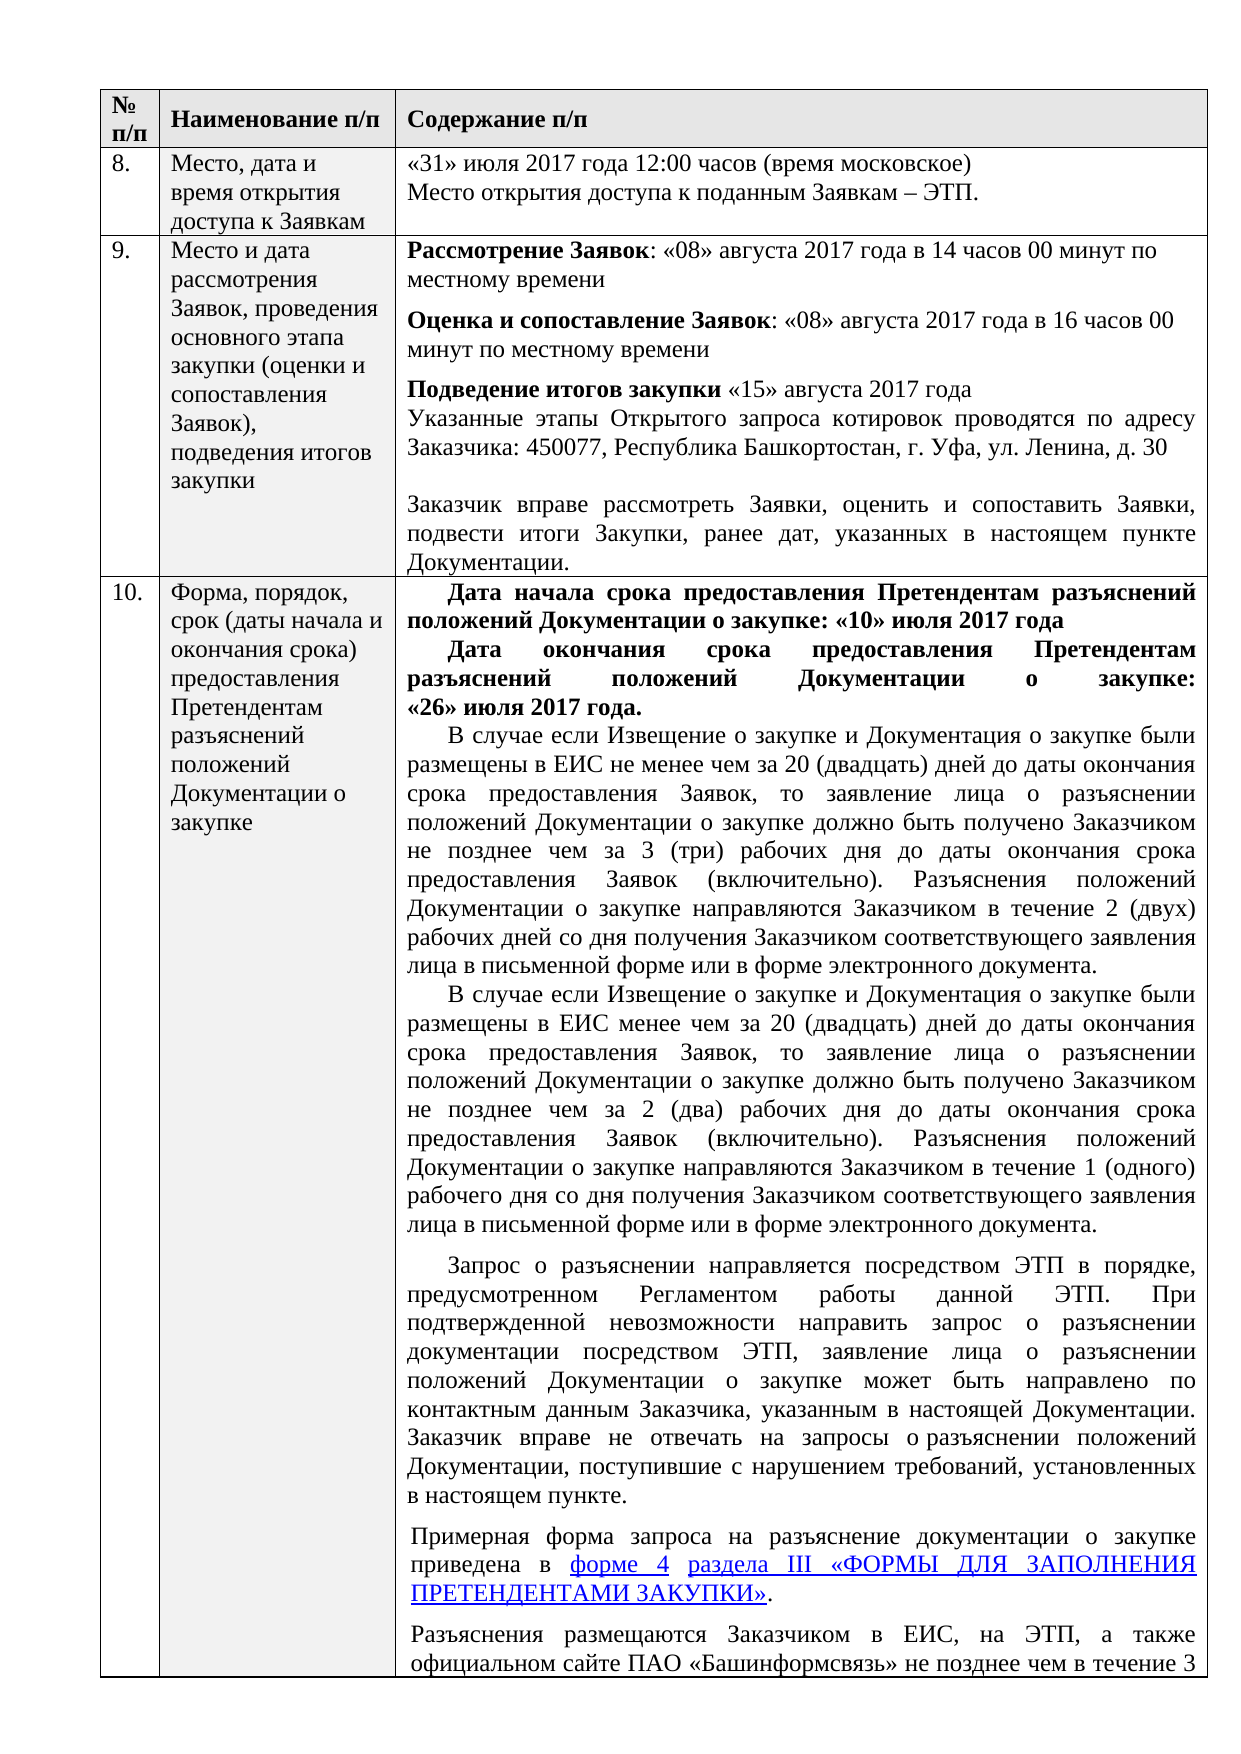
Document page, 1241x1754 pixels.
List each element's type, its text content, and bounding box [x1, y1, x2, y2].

table_header Содержание п/п [396, 90, 1207, 147]
table_cell [101, 236, 159, 576]
table_header № п/п [101, 90, 159, 147]
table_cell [396, 577, 1207, 1676]
table_cell [101, 577, 159, 1676]
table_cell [160, 577, 395, 1676]
table_cell Место и дата рассмотрения Заявок, проведения основного этапа закупки (оценки и сопоставления Заявок), подведения итогов закупки [160, 236, 395, 576]
table_cell [101, 148, 159, 234]
table_cell «31» июля 2017 года 12:00 часов (время московское) Место открытия доступа к поданным Заявкам – ЭТП. [396, 148, 1207, 234]
table_cell Место, дата и время открытия доступа к Заявкам [160, 148, 395, 234]
table_header Наименование п/п [160, 90, 395, 147]
table_cell Рассмотрение Заявок: «08» августа 2017 года в 14 часов 00 минут по местному времени Оценка и сопоставление Заявок: «08» августа 2017 года в 16 часов 00 минут по местному времени Подведение итогов закупки «15» августа 2017 года Указанные этапы Открытого запроса котировок проводятся по адресу Заказчика: 450077, Республика Башкортостан, г. Уфа, ул. Ленина, д. 30 Заказчик вправе рассмотреть Заявки, оценить и сопоставить Заявки, подвести итоги Закупки, ранее дат, указанных в настоящем пункте Документации. [396, 236, 1207, 576]
